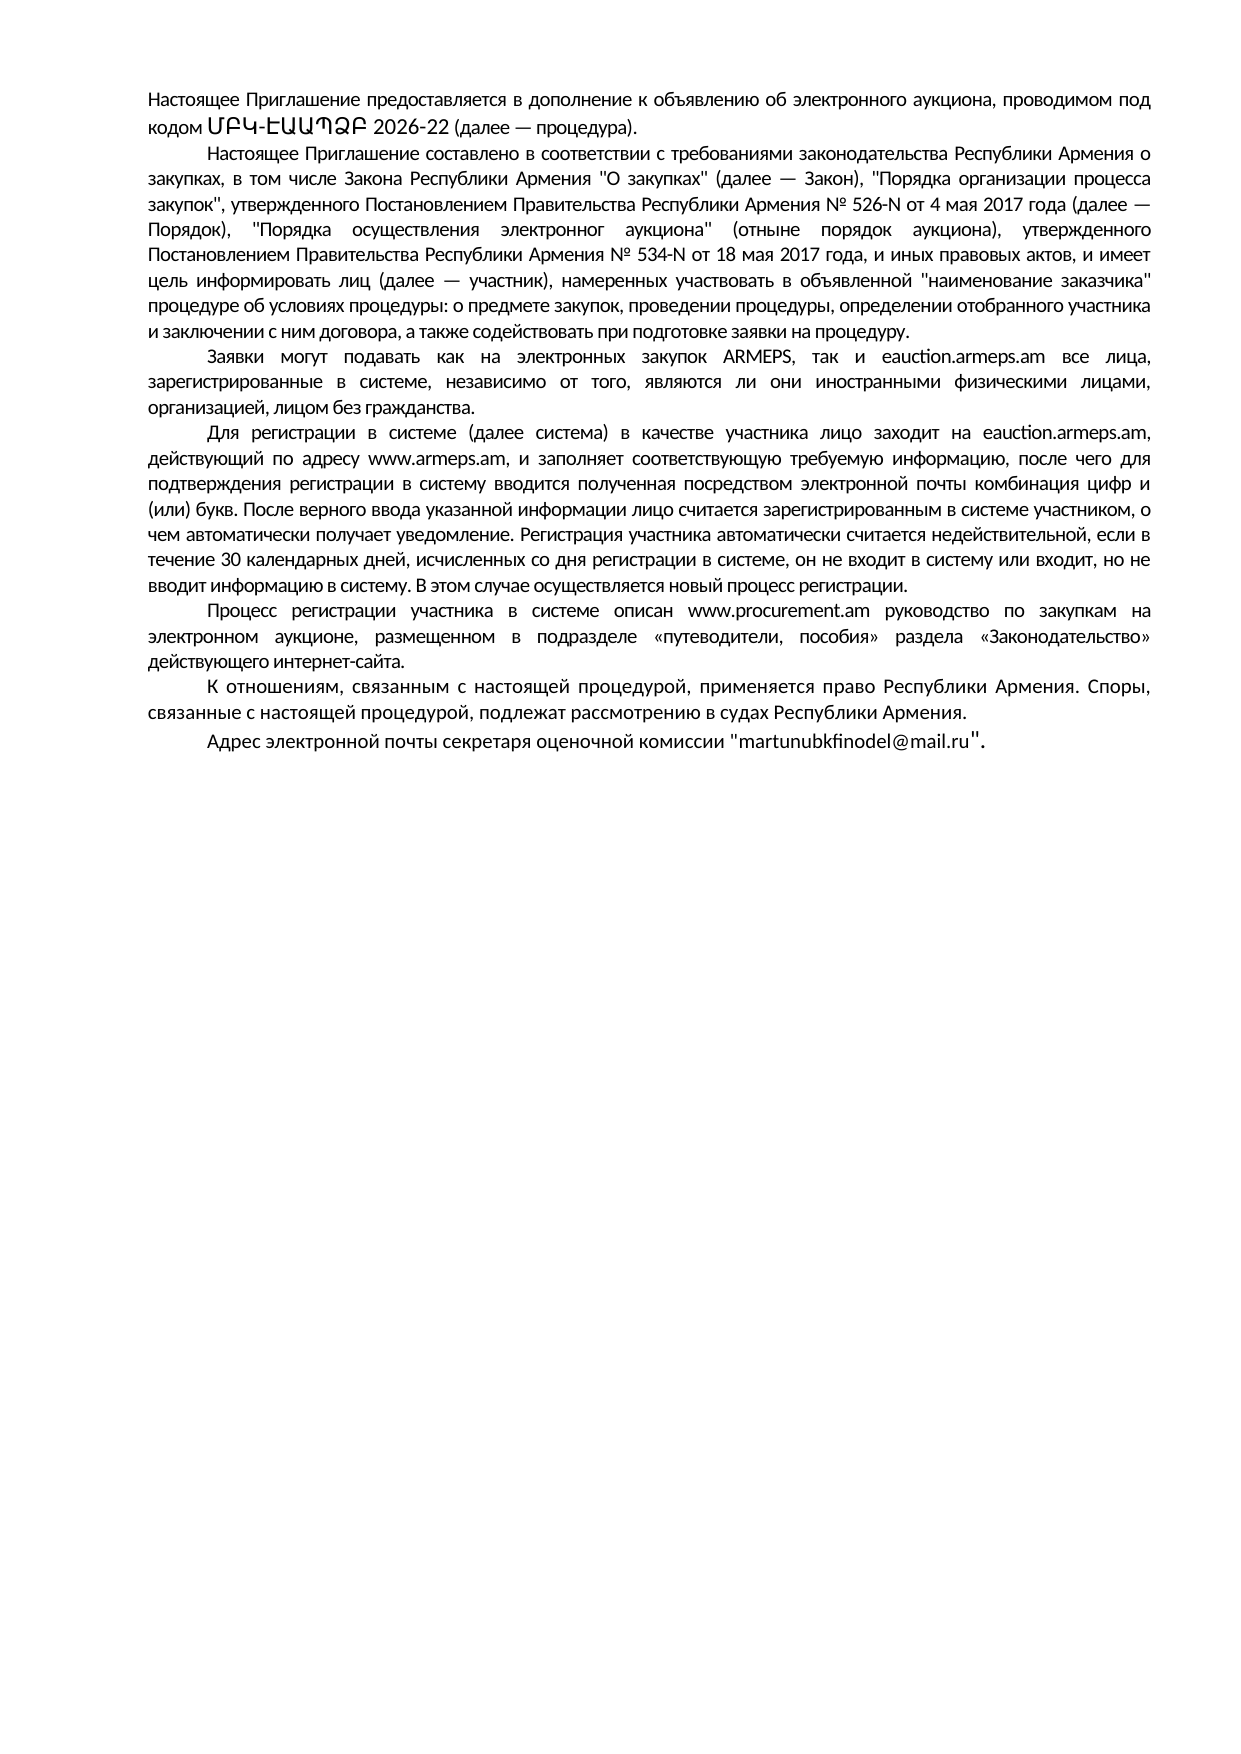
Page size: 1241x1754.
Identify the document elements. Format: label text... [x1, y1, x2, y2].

text К отношениям, связанным с настоящей процедурой, применяется право Республики Армения. Споры, связанные с настоящей процедурой, подлежат рассмотрению в судах Республики Армения. [148, 674, 1152, 724]
text Настоящее Приглашение составлено в соответствии с требованиями законодательства Республики Армения о закупках, в том числе Закона Республики Армения "О закупках" (далее — Закон), "Порядка организации процесса закупок", утвержденного Постановлением Правительства Республики Армения № 526-N от 4 мая 2017 года (далее — Порядок), "Порядка осуществления электронног аукциона" (отныне порядок аукциона), утвержденного Постановлением Правительства Республики Армения № 534-N от 18 мая 2017 года, и иных правовых актов, и имеет цель информировать лиц (далее — участник), намеренных участвовать в объявленной "наименование заказчика" процедуре об условиях процедуры: о предмете закупок, проведении процедуры, определении отобранного участника и заключении с ним договора, а также содействовать при подготовке заявки на процедуру. [148, 140, 1152, 343]
text Адрес электронной почты секретаря оценочной комиссии "martunubkfinodel@mail.ru". [148, 724, 1152, 755]
text Настоящее Приглашение предоставляется в дополнение к объявлению об электронного аукциона, проводимом под кодом ՄԲԿ-ԷԱԱՊՁԲ 2026-22 (далее — процедура). [148, 86, 1152, 140]
text Для регистрации в системе (далее система) в качестве участника лицо заходит на eauction.armeps.am, действующий по адресу www.armeps.am, и заполняет соответствующую требуемую информацию, после чего для подтверждения регистрации в систему вводится полученная посредством электронной почты комбинация цифр и (или) букв. После верного ввода указанной информации лицо считается зарегистрированным в системе участником, о чем автоматически получает уведомление. Регистрация участника автоматически считается недействительной, если в течение 30 календарных дней, исчисленных со дня регистрации в системе, он не входит в систему или входит, но не вводит информацию в систему. В этом случае осуществляется новый процесс регистрации. [148, 419, 1152, 597]
text Заявки могут подавать как на электронных закупок ARMEPS, так и eauction.armeps.am все лица, зарегистрированные в системе, независимо от того, являются ли они иностранными физическими лицами, организацией, лицом без гражданства. [148, 343, 1152, 419]
text Процесс регистрации участника в системе описан www.procurement.am руководство по закупкам на электронном аукционе, размещенном в подразделе «путеводители, пособия» раздела «Законодательство» действующего интернет-сайта. [148, 597, 1152, 674]
